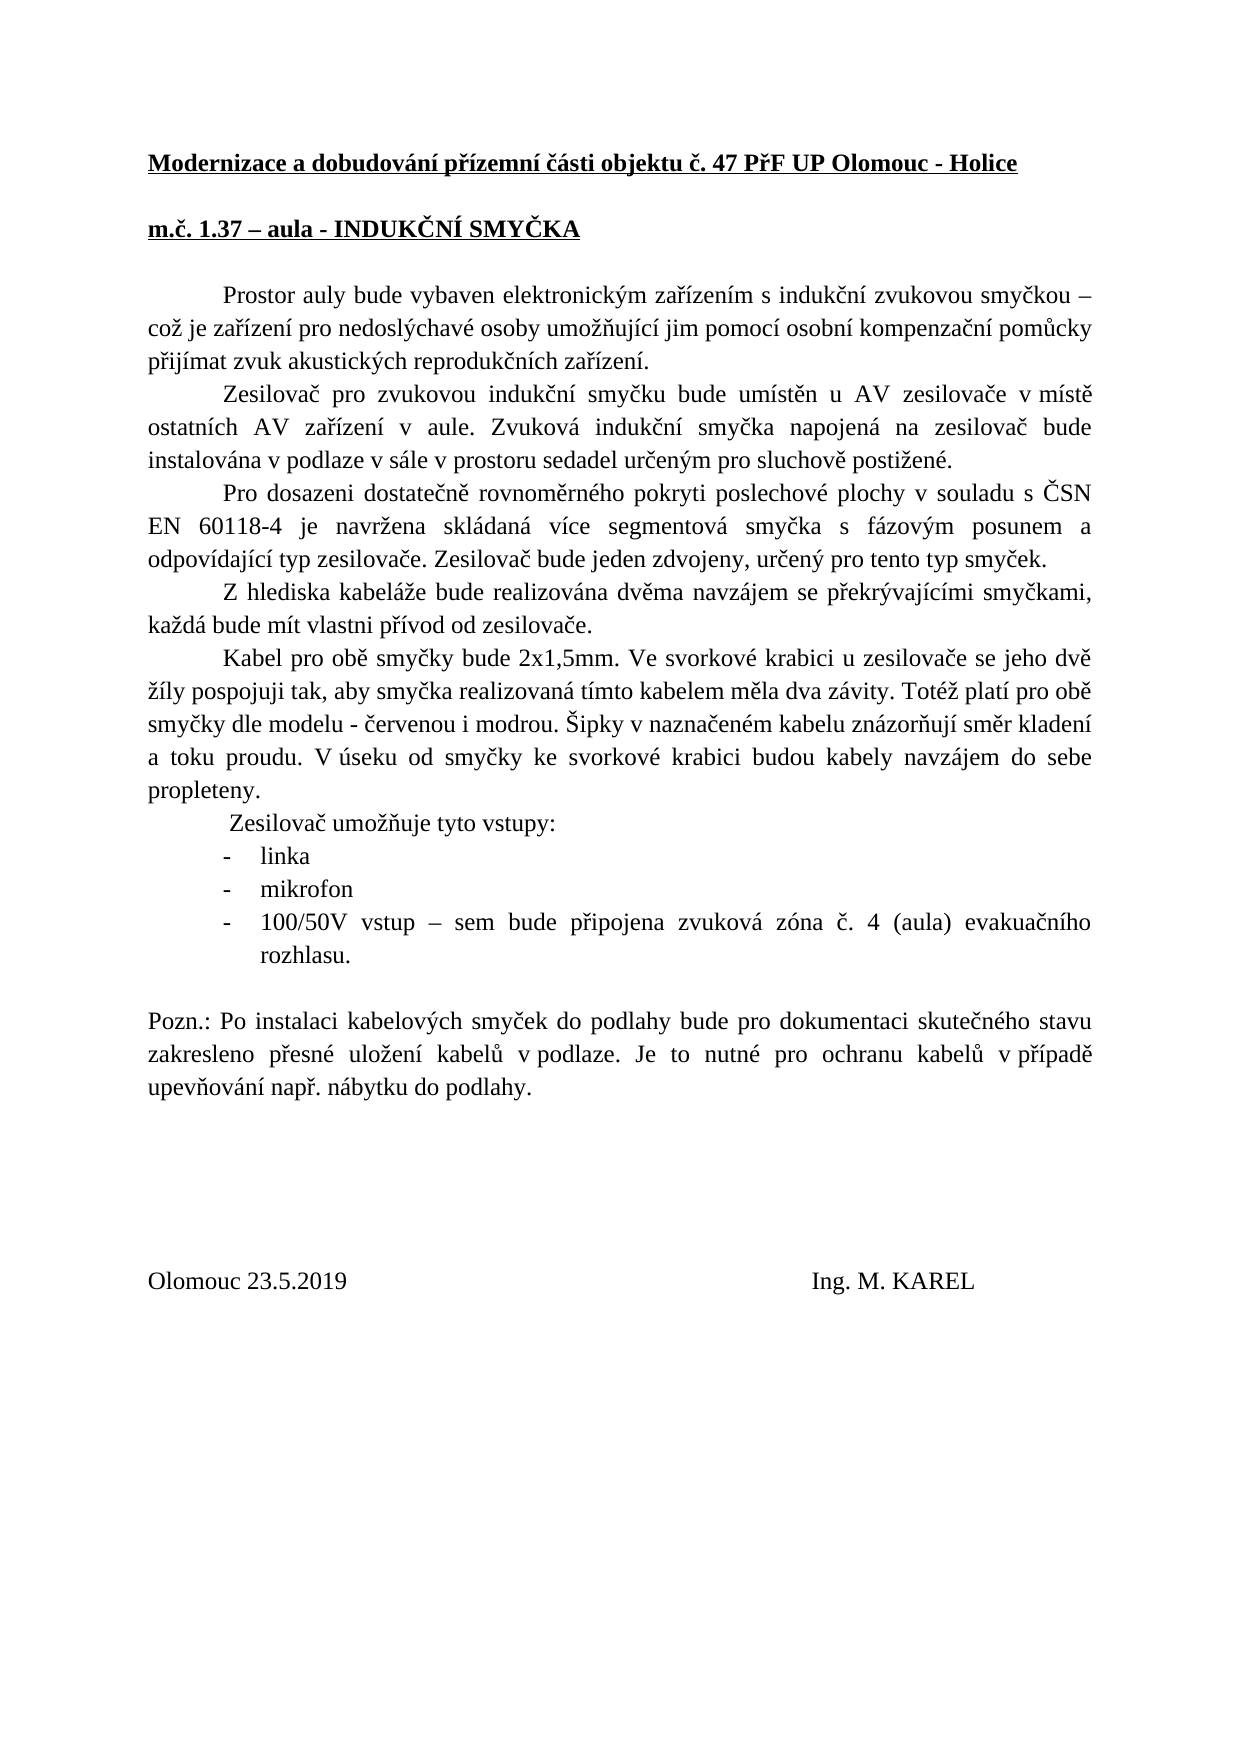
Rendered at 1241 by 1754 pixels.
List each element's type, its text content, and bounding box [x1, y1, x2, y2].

list 100/50V vstup – sem bude připojena zvuková zóna č. 4 (aula) evakuačního rozhlasu. [223, 907, 1093, 969]
text Pozn.: Po instalaci kabelových smyček do podlahy bude pro dokumentaci skutečného stavu zakresleno přesné uložení kabelů v podlaze. Je to nutné pro ochranu kabelů v případě upevňování např. nábytku do podlahy. [148, 1006, 1093, 1101]
text Olomouc 23.5.2019 Ing. M. KAREL [148, 1266, 1093, 1295]
text Kabel pro obě smyčky bude 2x1,5mm. Ve svorkové krabici u zesilovače se jeho dvě žíly pospojuji tak, aby smyčka realizovaná tímto kabelem měla dva závity. Totéž platí pro obě smyčky dle modelu - červenou i modrou. Šipky v naznačeném kabelu znázorňují směr kladení a toku proudu. V úseku od smyčky ke svorkové krabici budou kabely navzájem do sebe propleteny. [148, 643, 1093, 804]
text Z hlediska kabeláže bude realizována dvěma navzájem se překrývajícími smyčkami, každá bude mít vlastni přívod od zesilovače. [148, 577, 1093, 639]
list linka [223, 841, 1093, 870]
list mikrofon [223, 874, 1093, 903]
text m.č. 1.37 – aula - INDUKČNÍ SMYČKA [148, 214, 1093, 242]
text Prostor auly bude vybaven elektronickým zařízením s indukční zvukovou smyčkou – což je zařízení pro nedoslýchavé osoby umožňující jim pomocí osobní kompenzační pomůcky přijímat zvuk akustických reprodukčních zařízení. [148, 280, 1093, 374]
text Zesilovač pro zvukovou indukční smyčku bude umístěn u AV zesilovače v místě ostatních AV zařízení v aule. Zvuková indukční smyčka napojená na zesilovač bude instalována v podlaze v sále v prostoru sedadel určeným pro sluchově postižené. [148, 379, 1093, 473]
text Modernizace a dobudování přízemní části objektu č. 47 PřF UP Olomouc - Holice [148, 148, 1093, 176]
text Pro dosazeni dostatečně rovnoměrného pokryti poslechové plochy v souladu s ČSN EN 60118-4 je navržena skládaná více segmentová smyčka s fázovým posunem a odpovídající typ zesilovače. Zesilovač bude jeden zdvojeny, určený pro tento typ smyček. [148, 478, 1093, 573]
text Zesilovač umožňuje tyto vstupy: [148, 808, 1093, 837]
